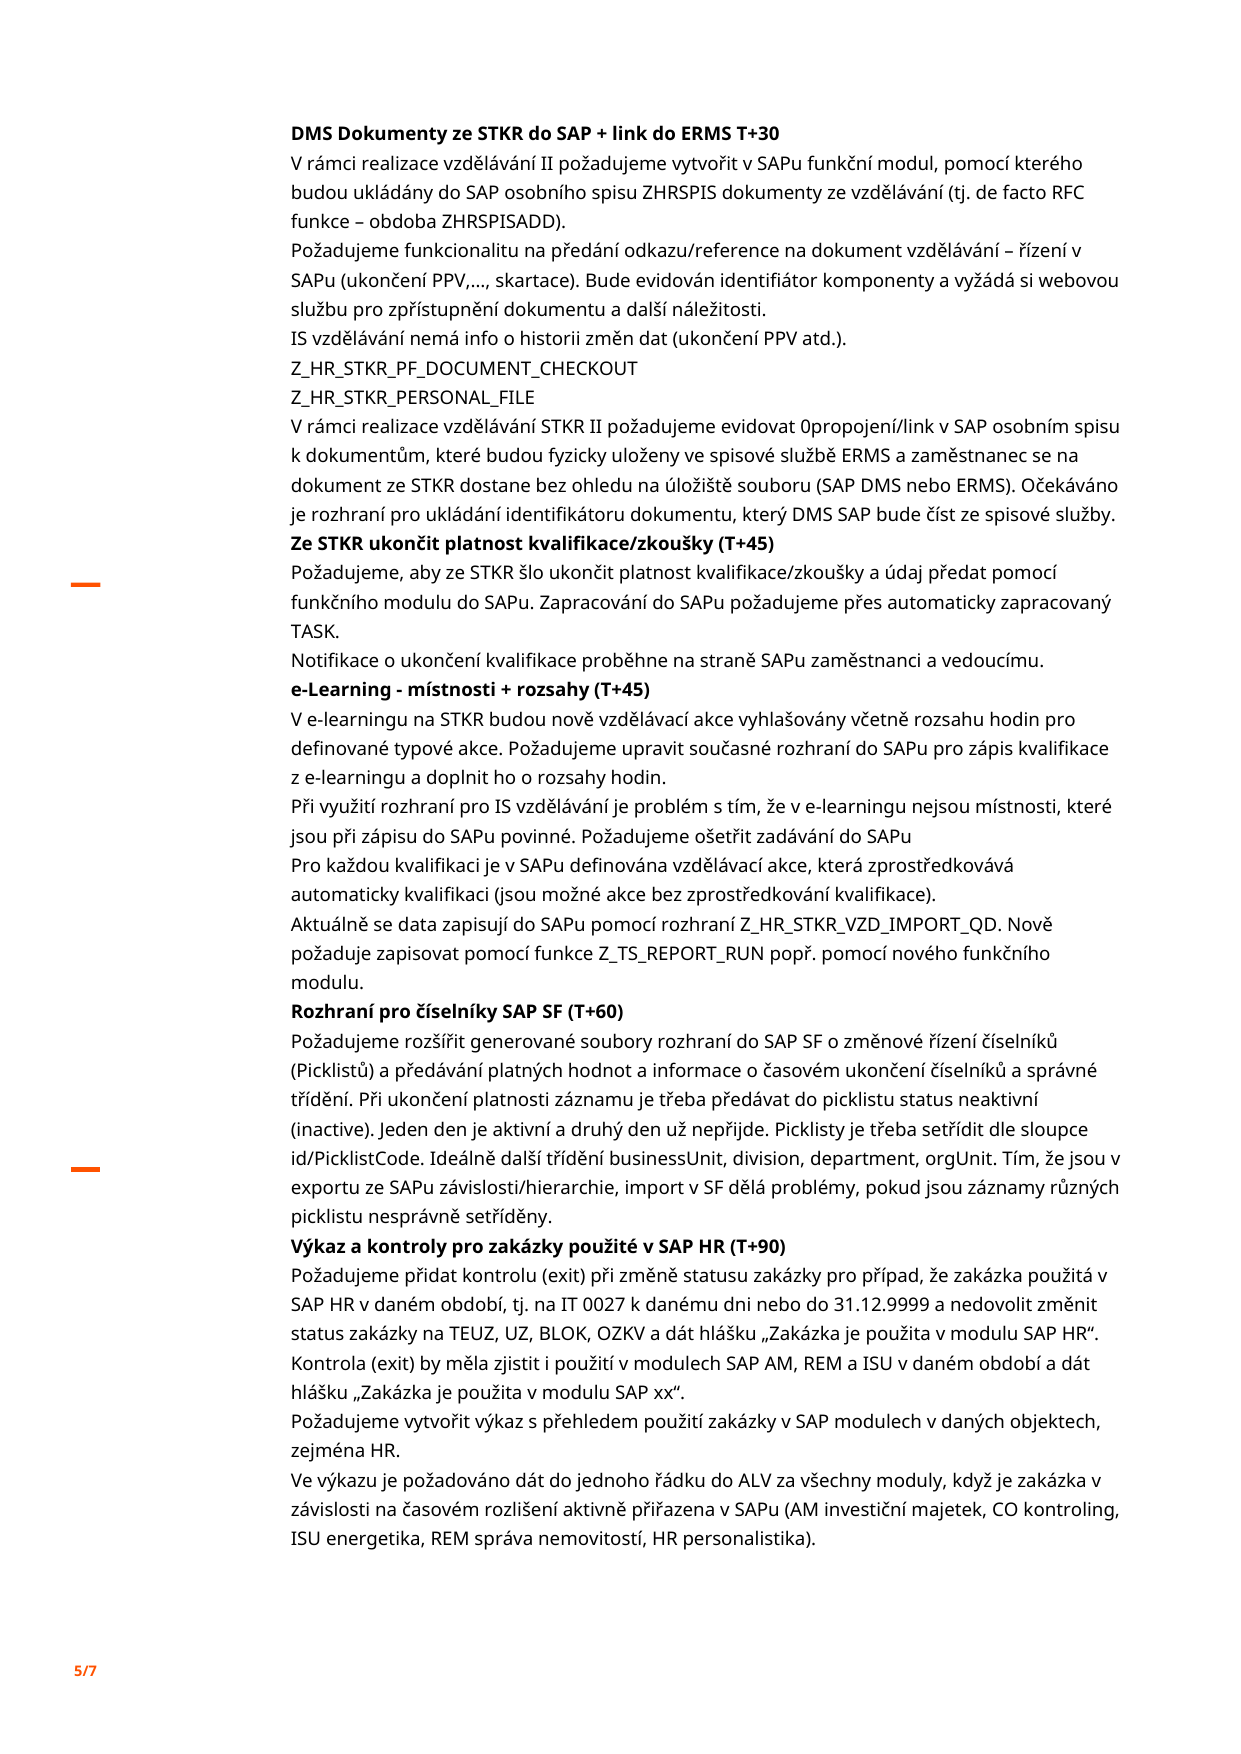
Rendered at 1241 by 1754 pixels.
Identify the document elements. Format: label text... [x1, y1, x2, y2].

list Rozhraní pro číselníky SAP SF (T+60) [291, 999, 1122, 1024]
list Ve výkazu je požadováno dát do jednoho řádku do ALV za všechny moduly, když je zakázka v závislosti na časovém rozlišení aktivně přiřazena v SAPu (AM investiční majetek, CO kontroling, ISU energetika, REM správa nemovitostí, HR personalistika). [291, 1467, 1122, 1551]
list V rámci realizace vzdělávání II požadujeme vytvořit v SAPu funkční modul, pomocí kterého budou ukládány do SAP osobního spisu ZHRSPIS dokumenty ze vzdělávání (tj. de facto RFC funkce – obdoba ZHRSPISADD). [291, 150, 1122, 234]
list Požadujeme přidat kontrolu (exit) při změně statusu zakázky pro případ, že zakázka použitá v SAP HR v daném období, tj. na IT 0027 k danému dni nebo do 31.12.9999 a nedovolit změnit status zakázky na TEUZ, UZ, BLOK, OZKV a dát hlášku „Zakázka je použita v modulu SAP HR“. Kontrola (exit) by měla zjistit i použití v modulech SAP AM, REM a ISU v daném období a dát hlášku „Zakázka je použita v modulu SAP xx“. [291, 1262, 1122, 1405]
list V rámci realizace vzdělávání STKR II požadujeme evidovat 0propojení/link v SAP osobním spisu k dokumentům, které budou fyzicky uloženy ve spisové službě ERMS a zaměstnanec se na dokument ze STKR dostane bez ohledu na úložiště souboru (SAP DMS nebo ERMS). Očekáváno je rozhraní pro ukládání identifikátoru dokumentu, který DMS SAP bude číst ze spisové služby. [291, 413, 1122, 527]
list Při využití rozhraní pro IS vzdělávání je problém s tím, že v e-learningu nejsou místnosti, které jsou při zápisu do SAPu povinné. Požadujeme ošetřit zadávání do SAPu [291, 794, 1122, 849]
list Z_HR_STKR_PERSONAL_FILE [291, 384, 1122, 409]
list Požadujeme funkcionalitu na předání odkazu/reference na dokument vzdělávání – řízení v SAPu (ukončení PPV,…, skartace). Bude evidován identifiátor komponenty a vyžádá si webovou službu pro zpřístupnění dokumentu a další náležitosti. [291, 238, 1122, 322]
list Z_HR_STKR_PF_DOCUMENT_CHECKOUT [291, 355, 1122, 380]
list V e-learningu na STKR budou nově vzdělávací akce vyhlašovány včetně rozsahu hodin pro definované typové akce. Požadujeme upravit současné rozhraní do SAPu pro zápis kvalifikace z e-learningu a doplnit ho o rozsahy hodin. [291, 706, 1122, 790]
list Pro každou kvalifikaci je v SAPu definována vzdělávací akce, která zprostředkovává automaticky kvalifikaci (jsou možné akce bez zprostředkování kvalifikace). [291, 852, 1122, 907]
list Notifikace o ukončení kvalifikace proběhne na straně SAPu zaměstnanci a vedoucímu. [291, 647, 1122, 673]
list Výkaz a kontroly pro zakázky použité v SAP HR (T+90) [291, 1233, 1122, 1258]
list DMS Dokumenty ze STKR do SAP + link do ERMS T+30 [291, 121, 1122, 146]
list Požadujeme, aby ze STKR šlo ukončit platnost kvalifikace/zkoušky a údaj předat pomocí funkčního modulu do SAPu. Zapracování do SAPu požadujeme přes automaticky zapracovaný TASK. [291, 560, 1122, 644]
list Požadujeme rozšířit generované soubory rozhraní do SAP SF o změnové řízení číselníků (Picklistů) a předávání platných hodnot a informace o časovém ukončení číselníků a správné třídění. Při ukončení platnosti záznamu je třeba předávat do picklistu status neaktivní (inactive). Jeden den je aktivní a druhý den už nepřijde. Picklisty je třeba setřídit dle sloupce id/PicklistCode. Ideálně další třídění businessUnit, division, department, orgUnit. Tím, že jsou v exportu ze SAPu závislosti/hierarchie, import v SF dělá problémy, pokud jsou záznamy různých picklistu nesprávně setříděny. [291, 1028, 1122, 1229]
list Ze STKR ukončit platnost kvalifikace/zkoušky (T+45) [291, 530, 1122, 556]
list Aktuálně se data zapisují do SAPu pomocí rozhraní Z_HR_STKR_VZD_IMPORT_QD. Nově požaduje zapisovat pomocí funkce Z_TS_REPORT_RUN popř. pomocí nového funkčního modulu. [291, 911, 1122, 995]
list IS vzdělávání nemá info o historii změn dat (ukončení PPV atd.). [291, 326, 1122, 351]
list Požadujeme vytvořit výkaz s přehledem použití zakázky v SAP modulech v daných objektech, zejména HR. [291, 1408, 1122, 1463]
list e-Learning - místnosti + rozsahy (T+45) [291, 677, 1122, 702]
